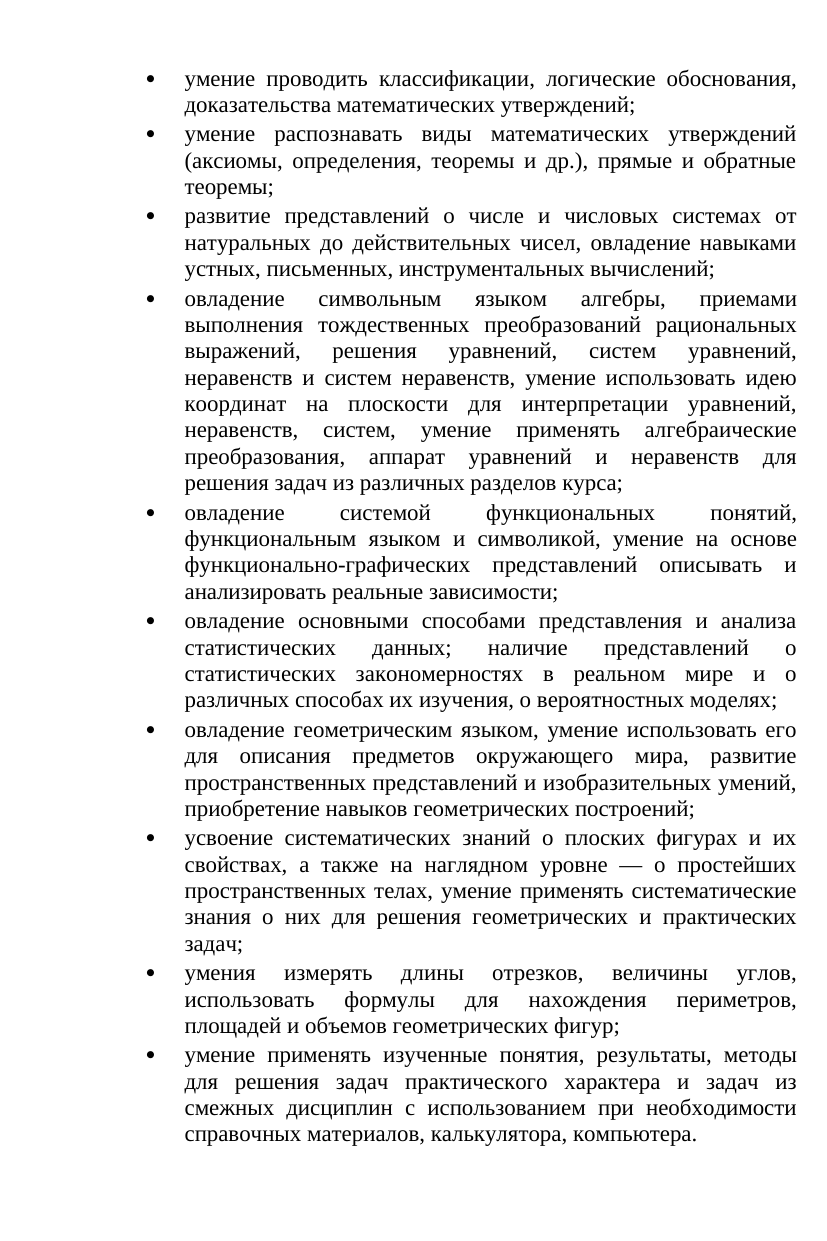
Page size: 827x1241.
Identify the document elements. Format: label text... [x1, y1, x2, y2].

list развитие представлений о числе и числовых системах от натуральных до действительных чисел, овладение навыками устных, письменных, инструментальных вычислений; [147, 203, 798, 282]
list овладение системой функциональных понятий, функциональным языком и символикой, умение на основе функционально-графических представлений описывать и анализировать реальные зависимости; [147, 499, 798, 604]
list овладение символьным языком алгебры, приемами выполнения тождественных преобразований рациональных выражений, решения уравнений, систем уравнений, неравенств и систем неравенств, умение использовать идею координат на плоскости для интерпретации уравнений, неравенств, систем, умение применять алгебраические преобразования, аппарат уравнений и неравенств для решения задач из различных разделов курса; [147, 285, 798, 496]
list умение проводить классификации, логические обоснования, доказательства математических утверждений; [147, 64, 798, 117]
list умения измерять длины отрезков, величины углов, использовать формулы для нахождения периметров, площадей и объемов геометрических фигур; [147, 959, 798, 1038]
list овладение геометрическим языком, умение использовать его для описания предметов окружающего мира, развитие пространственных представлений и изобразительных умений, приобретение навыков геометрических построений; [147, 716, 798, 821]
list умение применять изученные понятия, результаты, методы для решения задач практического характера и задач из смежных дисциплин с использованием при необходимости справочных материалов, калькулятора, компьютера. [147, 1041, 798, 1147]
list усвоение систематических знаний о плоских фигурах и их свойствах, а также на наглядном уровне — о простейших пространственных телах, умение применять систематические знания о них для решения геометрических и практических задач; [147, 824, 798, 956]
list овладение основными способами представления и анализа статистических данных; наличие представлений о статистических закономерностях в реальном мире и о различных способах их изучения, о вероятностных моделях; [147, 607, 798, 713]
list умение распознавать виды математических утверждений (аксиомы, определения, теоремы и др.), прямые и обратные теоремы; [147, 120, 798, 199]
